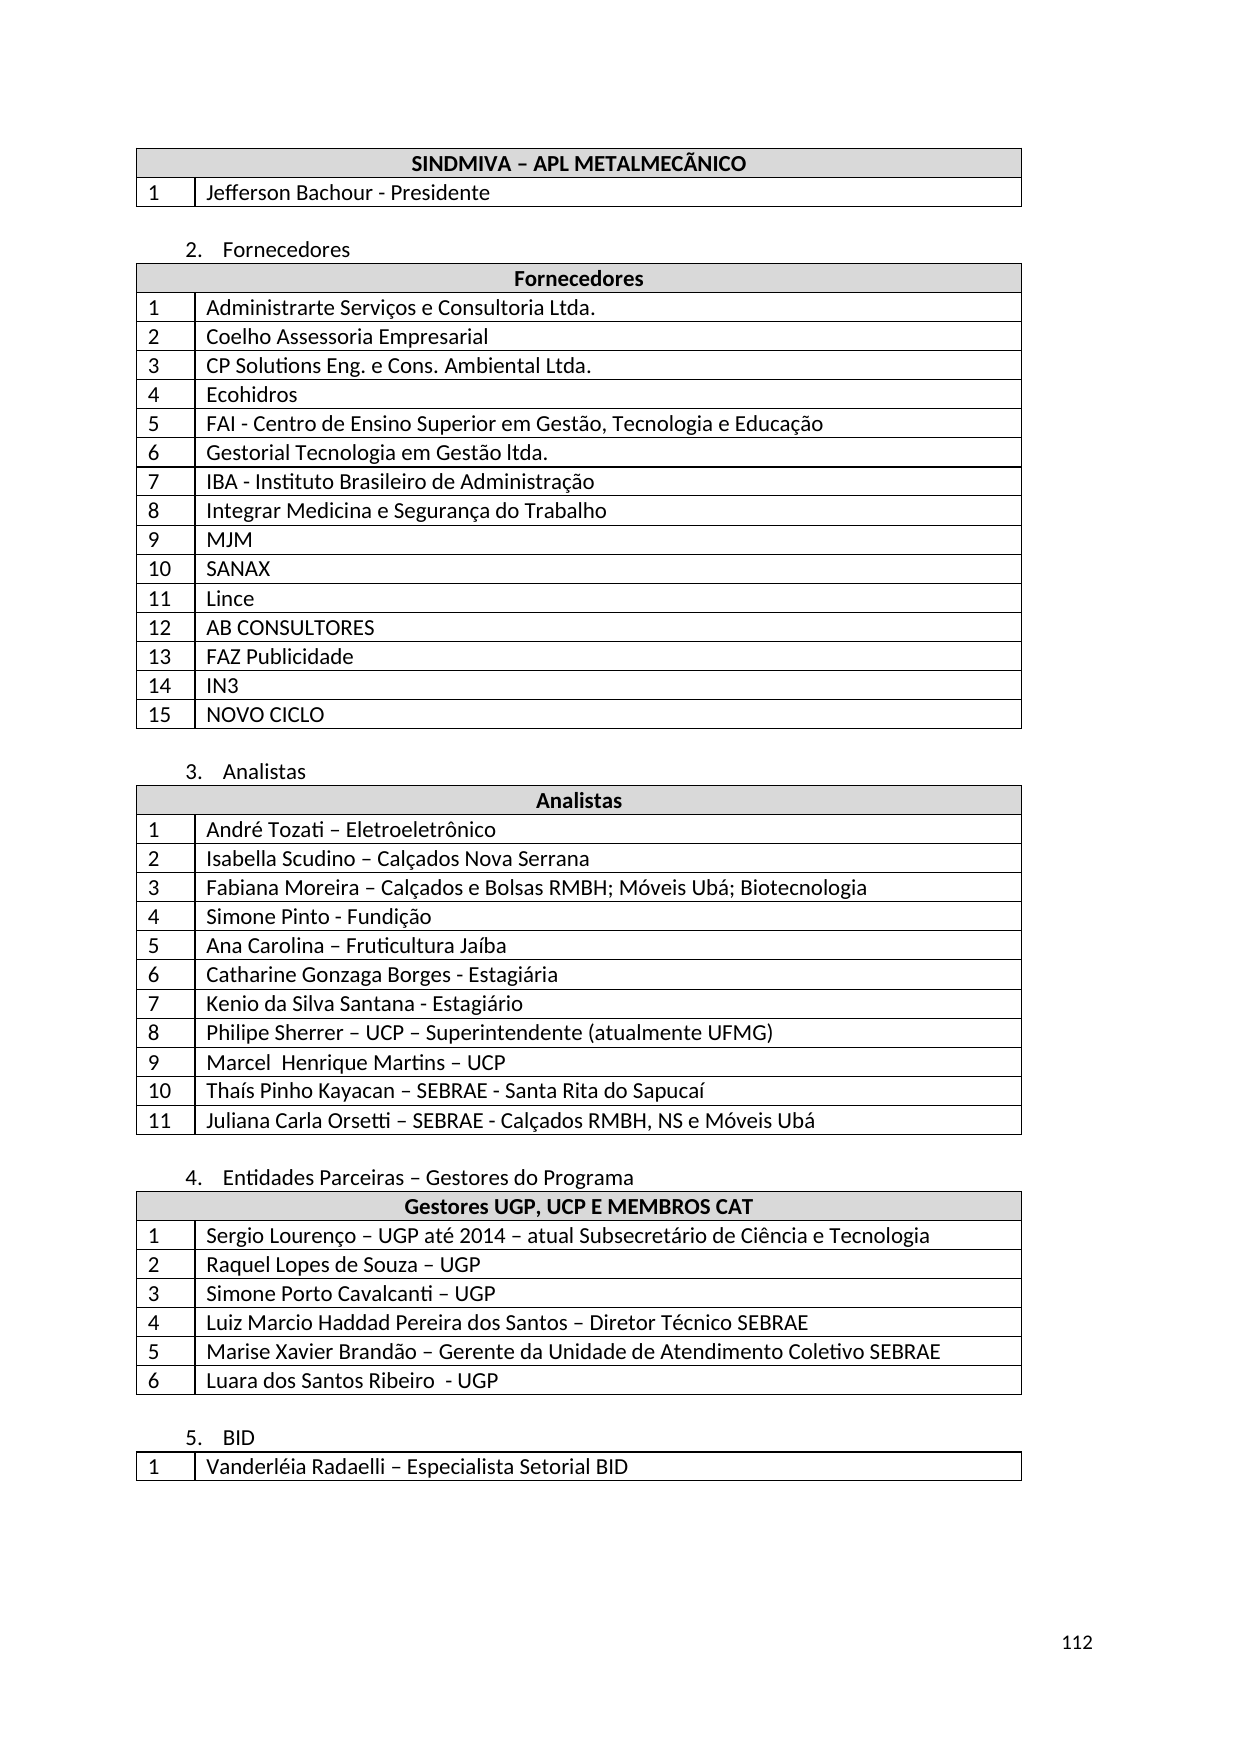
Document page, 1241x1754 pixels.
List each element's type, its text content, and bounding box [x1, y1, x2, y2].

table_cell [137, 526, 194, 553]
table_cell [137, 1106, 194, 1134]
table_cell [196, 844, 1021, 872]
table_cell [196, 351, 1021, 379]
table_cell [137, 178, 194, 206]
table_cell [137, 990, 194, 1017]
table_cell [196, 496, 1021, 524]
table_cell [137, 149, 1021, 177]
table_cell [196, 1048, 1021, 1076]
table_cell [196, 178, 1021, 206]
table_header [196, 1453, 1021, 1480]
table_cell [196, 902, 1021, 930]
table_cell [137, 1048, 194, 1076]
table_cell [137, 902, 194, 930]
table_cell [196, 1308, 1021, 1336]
list Analistas [185, 757, 1092, 785]
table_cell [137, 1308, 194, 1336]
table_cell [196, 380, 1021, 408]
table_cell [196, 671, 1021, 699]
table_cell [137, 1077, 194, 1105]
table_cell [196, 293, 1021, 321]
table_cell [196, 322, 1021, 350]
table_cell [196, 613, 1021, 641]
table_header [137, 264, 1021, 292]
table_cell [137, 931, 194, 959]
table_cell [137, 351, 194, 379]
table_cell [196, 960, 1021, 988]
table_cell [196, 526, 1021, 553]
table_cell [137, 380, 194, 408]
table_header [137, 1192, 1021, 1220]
list Entidades Parceiras – Gestores do Programa [185, 1163, 1092, 1191]
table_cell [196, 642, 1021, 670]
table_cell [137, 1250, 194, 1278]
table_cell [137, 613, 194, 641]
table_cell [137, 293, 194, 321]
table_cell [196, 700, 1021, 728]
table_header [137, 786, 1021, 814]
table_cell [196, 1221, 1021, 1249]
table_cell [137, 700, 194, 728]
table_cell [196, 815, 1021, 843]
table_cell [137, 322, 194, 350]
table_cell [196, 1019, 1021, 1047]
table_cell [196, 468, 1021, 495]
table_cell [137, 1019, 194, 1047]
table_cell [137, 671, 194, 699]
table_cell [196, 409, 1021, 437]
list BID [185, 1423, 1092, 1451]
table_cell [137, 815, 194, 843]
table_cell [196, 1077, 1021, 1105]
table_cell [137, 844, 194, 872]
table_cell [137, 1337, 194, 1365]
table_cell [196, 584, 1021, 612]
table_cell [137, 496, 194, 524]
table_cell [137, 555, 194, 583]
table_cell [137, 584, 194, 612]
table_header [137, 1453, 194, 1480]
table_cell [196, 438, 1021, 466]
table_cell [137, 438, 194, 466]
list Fornecedores [185, 235, 1092, 263]
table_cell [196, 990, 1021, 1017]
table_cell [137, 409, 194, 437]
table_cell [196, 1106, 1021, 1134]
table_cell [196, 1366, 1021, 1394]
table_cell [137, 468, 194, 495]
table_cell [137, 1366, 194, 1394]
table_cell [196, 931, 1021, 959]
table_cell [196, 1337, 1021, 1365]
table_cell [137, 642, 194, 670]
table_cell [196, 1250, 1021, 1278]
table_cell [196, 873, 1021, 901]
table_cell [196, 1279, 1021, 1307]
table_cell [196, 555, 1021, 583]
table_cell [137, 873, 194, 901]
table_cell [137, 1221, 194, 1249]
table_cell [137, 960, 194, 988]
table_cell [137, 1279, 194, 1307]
